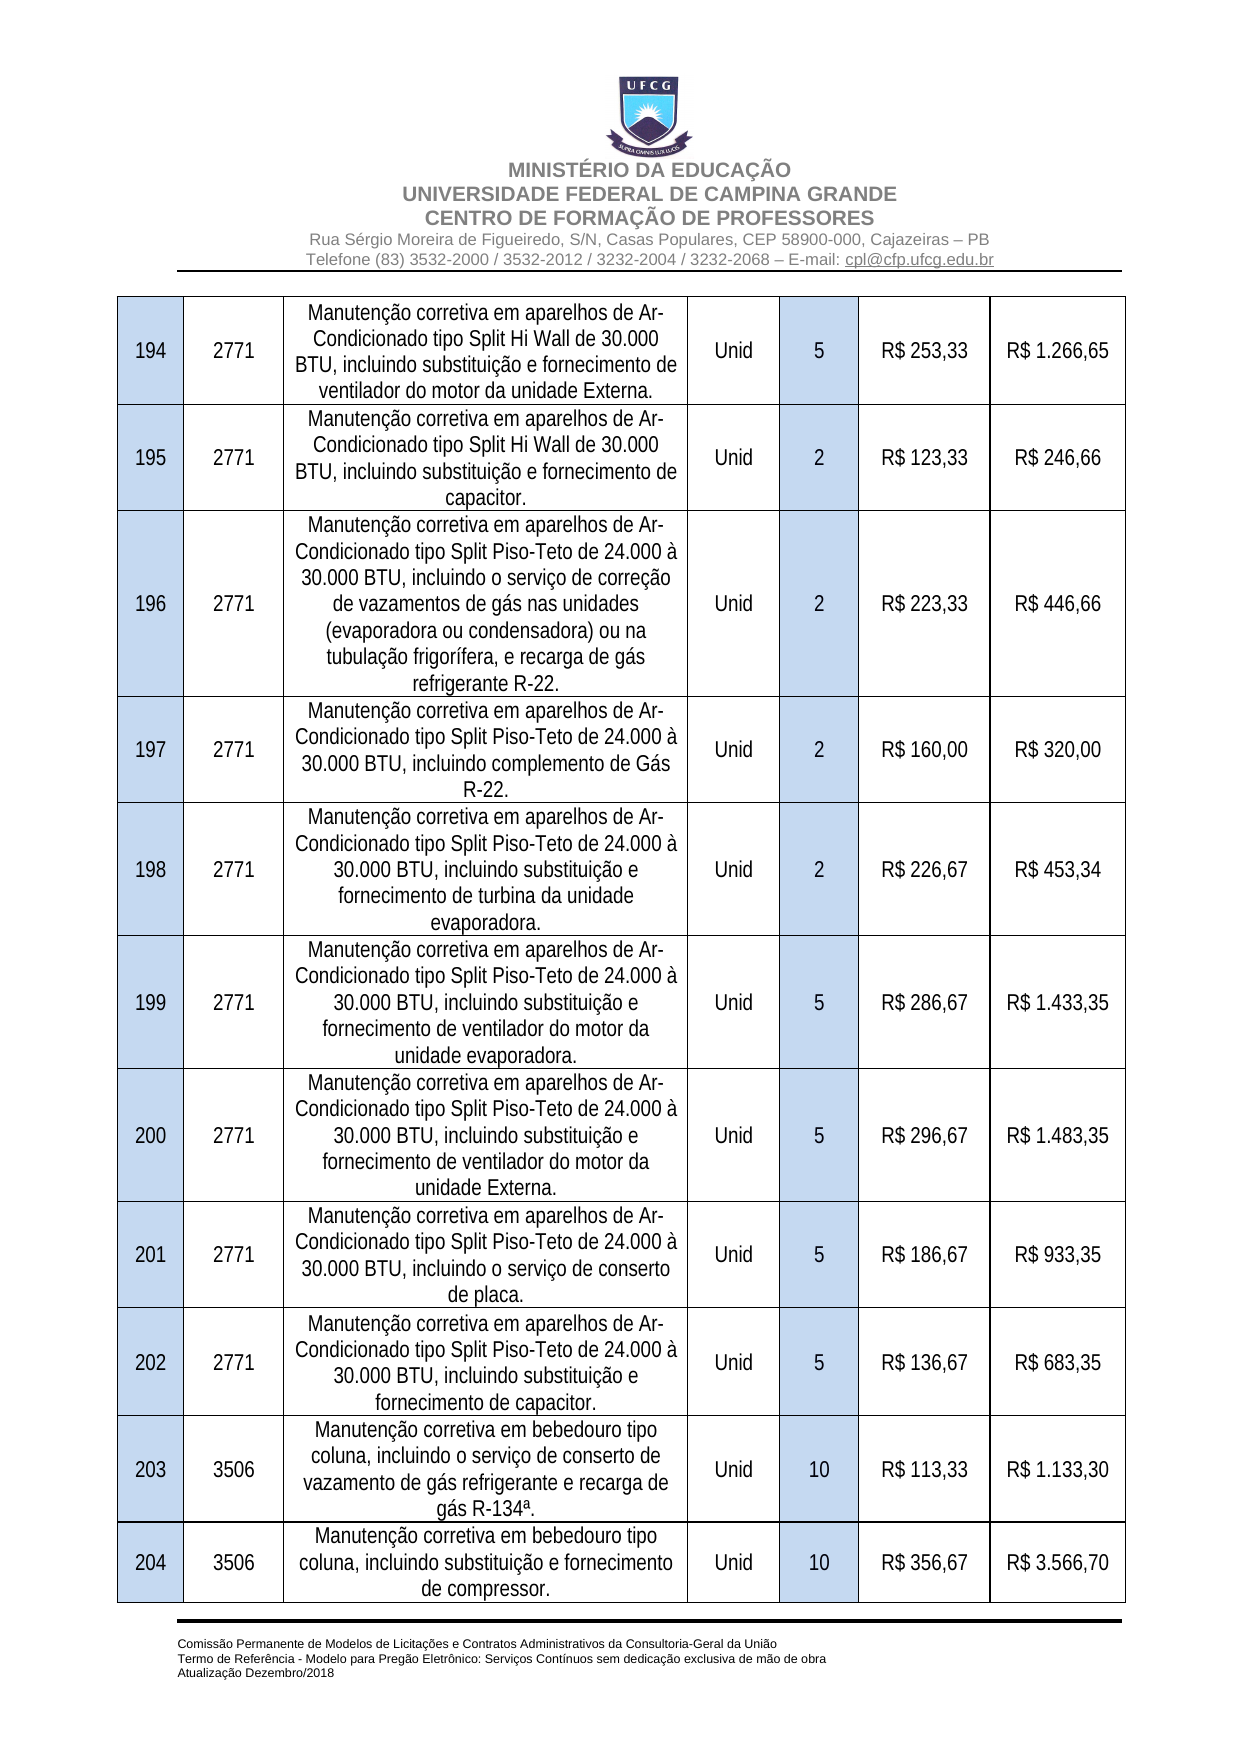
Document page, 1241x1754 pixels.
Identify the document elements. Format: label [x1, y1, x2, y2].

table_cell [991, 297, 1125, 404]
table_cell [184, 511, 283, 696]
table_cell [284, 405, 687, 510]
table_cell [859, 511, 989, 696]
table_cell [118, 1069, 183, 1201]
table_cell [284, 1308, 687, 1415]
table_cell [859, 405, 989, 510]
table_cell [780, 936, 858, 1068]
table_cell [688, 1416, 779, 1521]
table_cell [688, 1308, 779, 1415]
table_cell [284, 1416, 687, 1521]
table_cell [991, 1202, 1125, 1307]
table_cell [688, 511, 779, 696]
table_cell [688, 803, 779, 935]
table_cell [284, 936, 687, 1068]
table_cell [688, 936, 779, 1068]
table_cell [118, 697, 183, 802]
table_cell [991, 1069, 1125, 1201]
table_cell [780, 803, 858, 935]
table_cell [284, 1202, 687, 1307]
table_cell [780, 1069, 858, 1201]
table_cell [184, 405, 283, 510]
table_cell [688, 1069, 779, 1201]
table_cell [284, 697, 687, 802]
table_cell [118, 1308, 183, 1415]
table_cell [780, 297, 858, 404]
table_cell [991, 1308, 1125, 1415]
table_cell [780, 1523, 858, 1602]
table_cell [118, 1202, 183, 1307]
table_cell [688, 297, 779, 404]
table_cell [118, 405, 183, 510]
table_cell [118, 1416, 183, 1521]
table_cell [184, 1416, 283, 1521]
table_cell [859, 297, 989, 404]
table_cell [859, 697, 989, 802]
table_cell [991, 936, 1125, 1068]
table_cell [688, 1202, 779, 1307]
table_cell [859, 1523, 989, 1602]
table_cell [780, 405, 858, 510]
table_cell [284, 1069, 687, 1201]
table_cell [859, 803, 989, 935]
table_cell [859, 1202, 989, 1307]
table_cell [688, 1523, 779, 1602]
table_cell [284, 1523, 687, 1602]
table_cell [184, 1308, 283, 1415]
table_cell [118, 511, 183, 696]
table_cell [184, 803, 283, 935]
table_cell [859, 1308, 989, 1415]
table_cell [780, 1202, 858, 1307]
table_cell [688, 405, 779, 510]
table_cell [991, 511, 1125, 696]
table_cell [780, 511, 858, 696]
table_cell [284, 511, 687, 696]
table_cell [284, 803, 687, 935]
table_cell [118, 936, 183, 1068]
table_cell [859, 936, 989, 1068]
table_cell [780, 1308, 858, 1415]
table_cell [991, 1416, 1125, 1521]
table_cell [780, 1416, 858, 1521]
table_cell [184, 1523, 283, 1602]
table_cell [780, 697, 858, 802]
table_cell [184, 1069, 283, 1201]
picture [605, 73, 695, 159]
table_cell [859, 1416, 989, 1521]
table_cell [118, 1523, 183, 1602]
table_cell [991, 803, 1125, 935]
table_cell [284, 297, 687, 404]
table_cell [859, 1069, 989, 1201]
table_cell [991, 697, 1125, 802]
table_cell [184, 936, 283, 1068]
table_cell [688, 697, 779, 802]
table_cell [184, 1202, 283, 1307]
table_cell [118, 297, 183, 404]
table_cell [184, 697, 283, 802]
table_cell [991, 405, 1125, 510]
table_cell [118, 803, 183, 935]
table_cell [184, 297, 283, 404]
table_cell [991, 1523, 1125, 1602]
